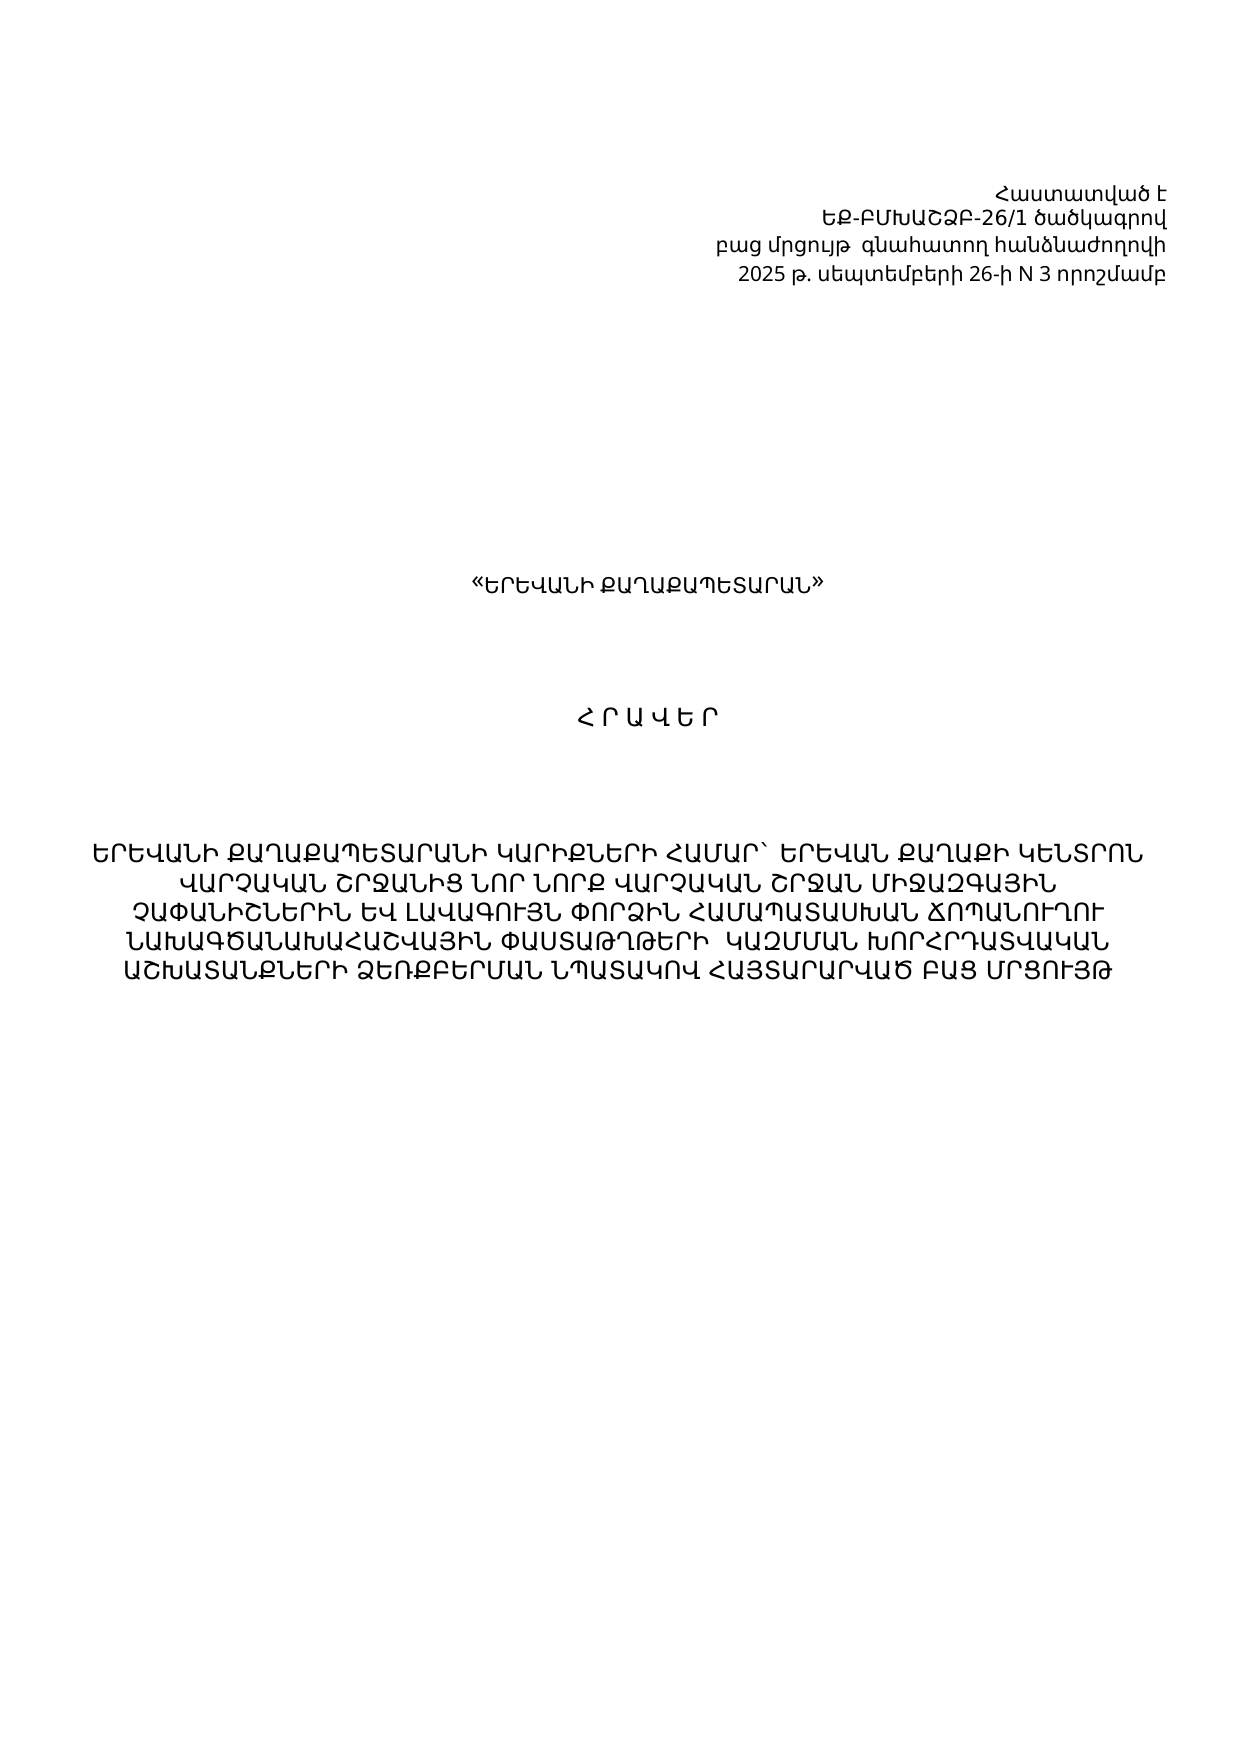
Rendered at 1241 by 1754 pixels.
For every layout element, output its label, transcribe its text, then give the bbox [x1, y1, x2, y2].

text ԵՔ-ԲՄԽԱՇՁԲ-26/1 ծածկագրով [69, 206, 1167, 230]
text Հաստատված է [69, 182, 1167, 206]
text ԵՐԵՎԱՆԻ ՔԱՂԱՔԱՊԵՏԱՐԱՆԻ ԿԱՐԻՔՆԵՐԻ ՀԱՄԱՐ` ԵՐԵՎԱՆ ՔԱՂԱՔԻ ԿԵՆՏՐՈՆ ՎԱՐՉԱԿԱՆ ՇՐՋԱՆԻՑ ՆՈՐ ՆՈՐՔ ՎԱՐՉԱԿԱՆ ՇՐՋԱՆ ՄԻՋԱԶԳԱՅԻՆ ՉԱՓԱՆԻՇՆԵՐԻՆ ԵՎ ԼԱՎԱԳՈՒՅՆ ՓՈՐՁԻՆ ՀԱՄԱՊԱՏԱՍԽԱՆ ՃՈՊԱՆՈՒՂՈՒ ՆԱԽԱԳԾԱՆԱԽԱՀԱՇՎԱՅԻՆ ՓԱՍՏԱԹՂԹԵՐԻ ԿԱԶՄՄԱՆ ԽՈՐՀՐԴԱՏՎԱԿԱՆ ԱՇԽԱՏԱՆՔՆԵՐԻ ՁԵՌՔԲԵՐՄԱՆ ՆՊԱՏԱԿՈՎ ՀԱՅՏԱՐԱՐՎԱԾ ԲԱՑ ՄՐՑՈՒՅԹ [69, 839, 1167, 985]
text Հ Ր Ա Վ Ե Ր [69, 700, 1167, 734]
text «ԵՐԵՎԱՆԻ ՔԱՂԱՔԱՊԵՏԱՐԱՆ» [69, 548, 1167, 599]
text 2025 թ. սեպտեմբերի 26-ի N 3 որոշմամբ [69, 259, 1167, 287]
text բաց մրցույթ գնահատող հանձնաժողովի [69, 230, 1167, 259]
